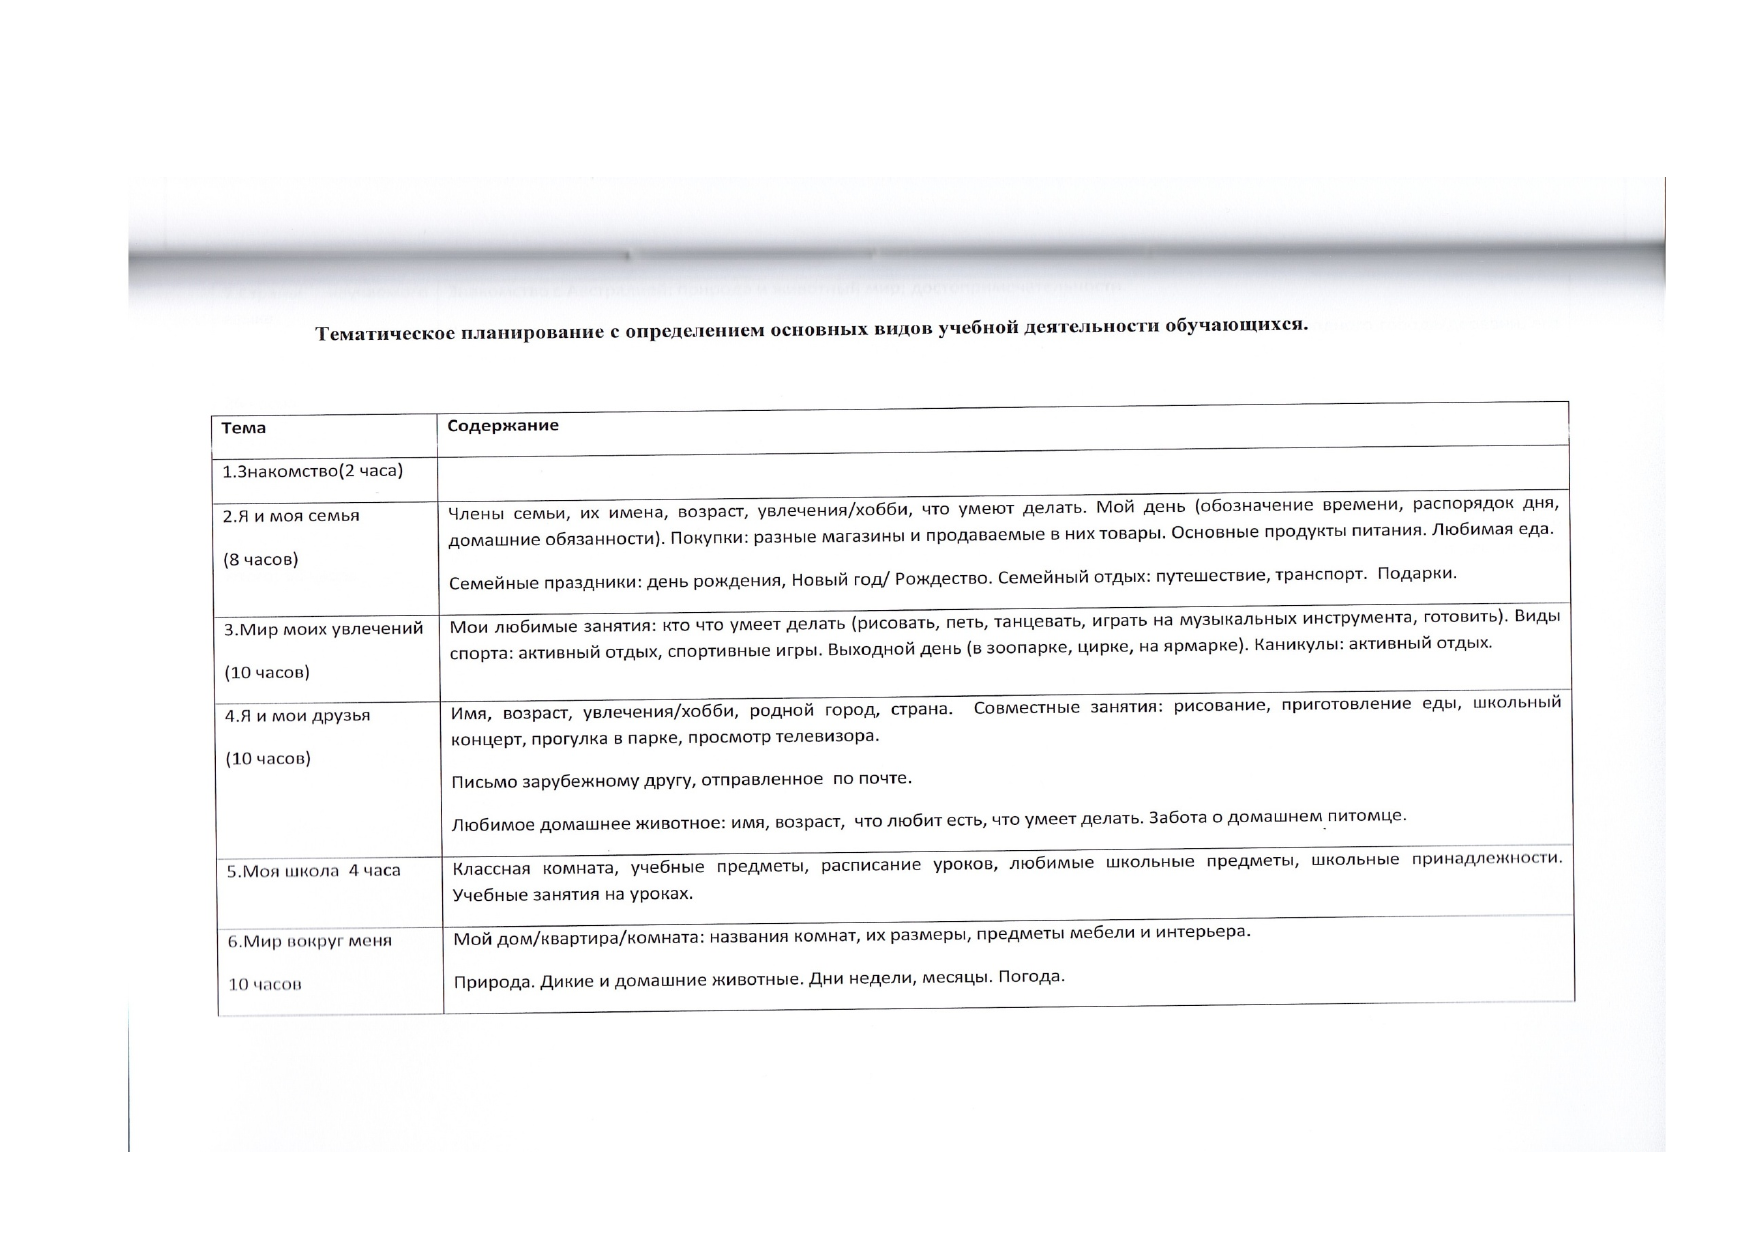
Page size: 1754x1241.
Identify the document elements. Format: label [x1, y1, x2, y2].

picture [118, 177, 1666, 1152]
